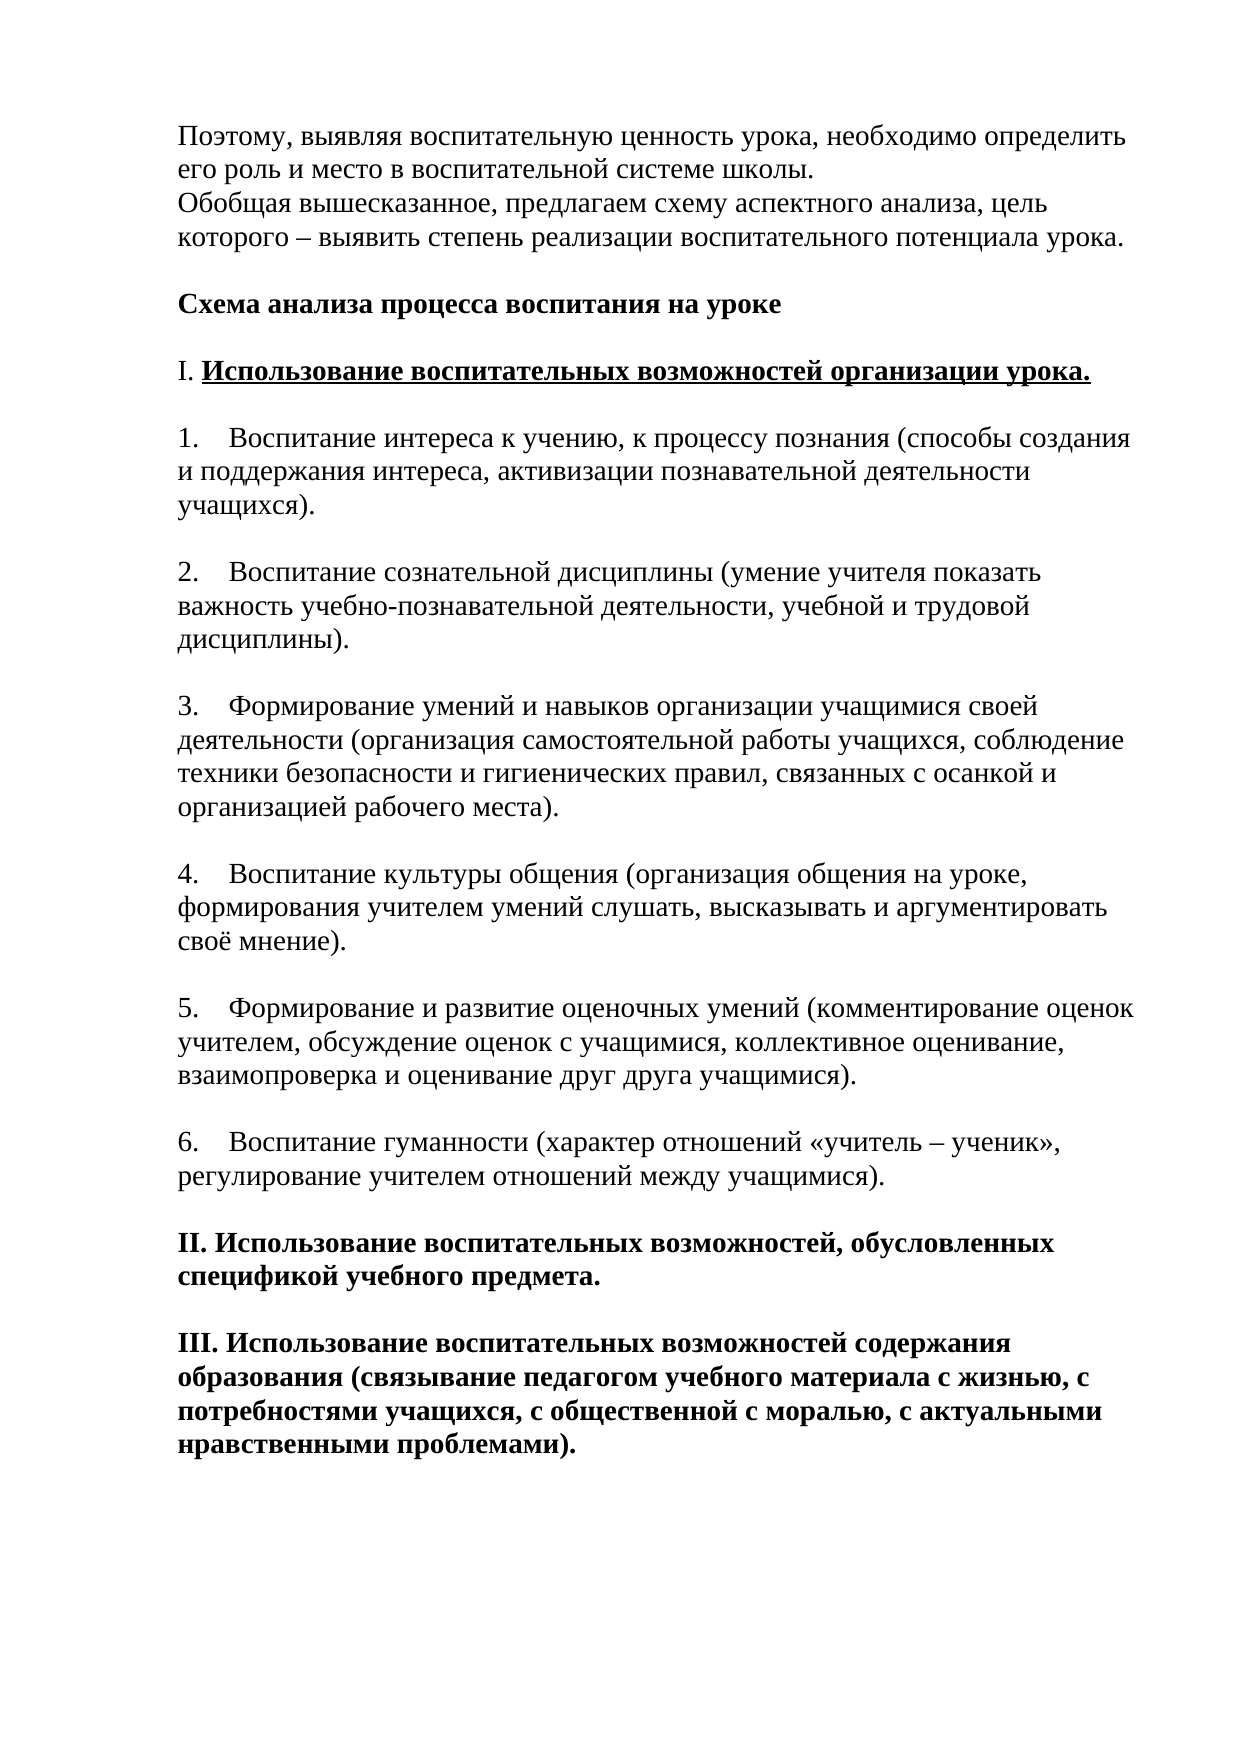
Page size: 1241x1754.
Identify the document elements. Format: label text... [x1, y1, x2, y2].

text 4. Воспитание культуры общения (организация общения на уроке, формирования учителем умений слушать, высказывать и аргументировать своё мнение). [177, 822, 1152, 957]
text 3. Формирование умений и навыков организации учащимися своей деятельности (организация самостоятельной работы учащихся, соблюдение техники безопасности и гигиенических правил, связанных с осанкой и организацией рабочего места). [177, 655, 1152, 822]
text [177, 118, 1152, 386]
text 6. Воспитание гуманности (характер отношений «учитель – ученик», регулирование учителем отношений между учащимися). II. Использование воспитательных возможностей, обусловленных спецификой учебного предмета. III. Использование воспитательных возможностей содержания образования (связывание педагогом учебного материала с жизнью, с потребностями учащихся, с общественной с моралью, с актуальными нравственными проблемами). [177, 1091, 1152, 1522]
text 1. Воспитание интереса к учению, к процессу познания (способы создания и поддержания интереса, активизации познавательной деятельности учащихся). [177, 386, 1152, 521]
text 5. Формирование и развитие оценочных умений (комментирование оценок учителем, обсуждение оценок с учащимися, коллективное оценивание, взаимопроверка и оценивание друг друга учащимися). [177, 957, 1152, 1091]
text 2. Воспитание сознательной дисциплины (умение учителя показать важность учебно-познавательной деятельности, учебной и трудовой дисциплины). [177, 521, 1152, 655]
